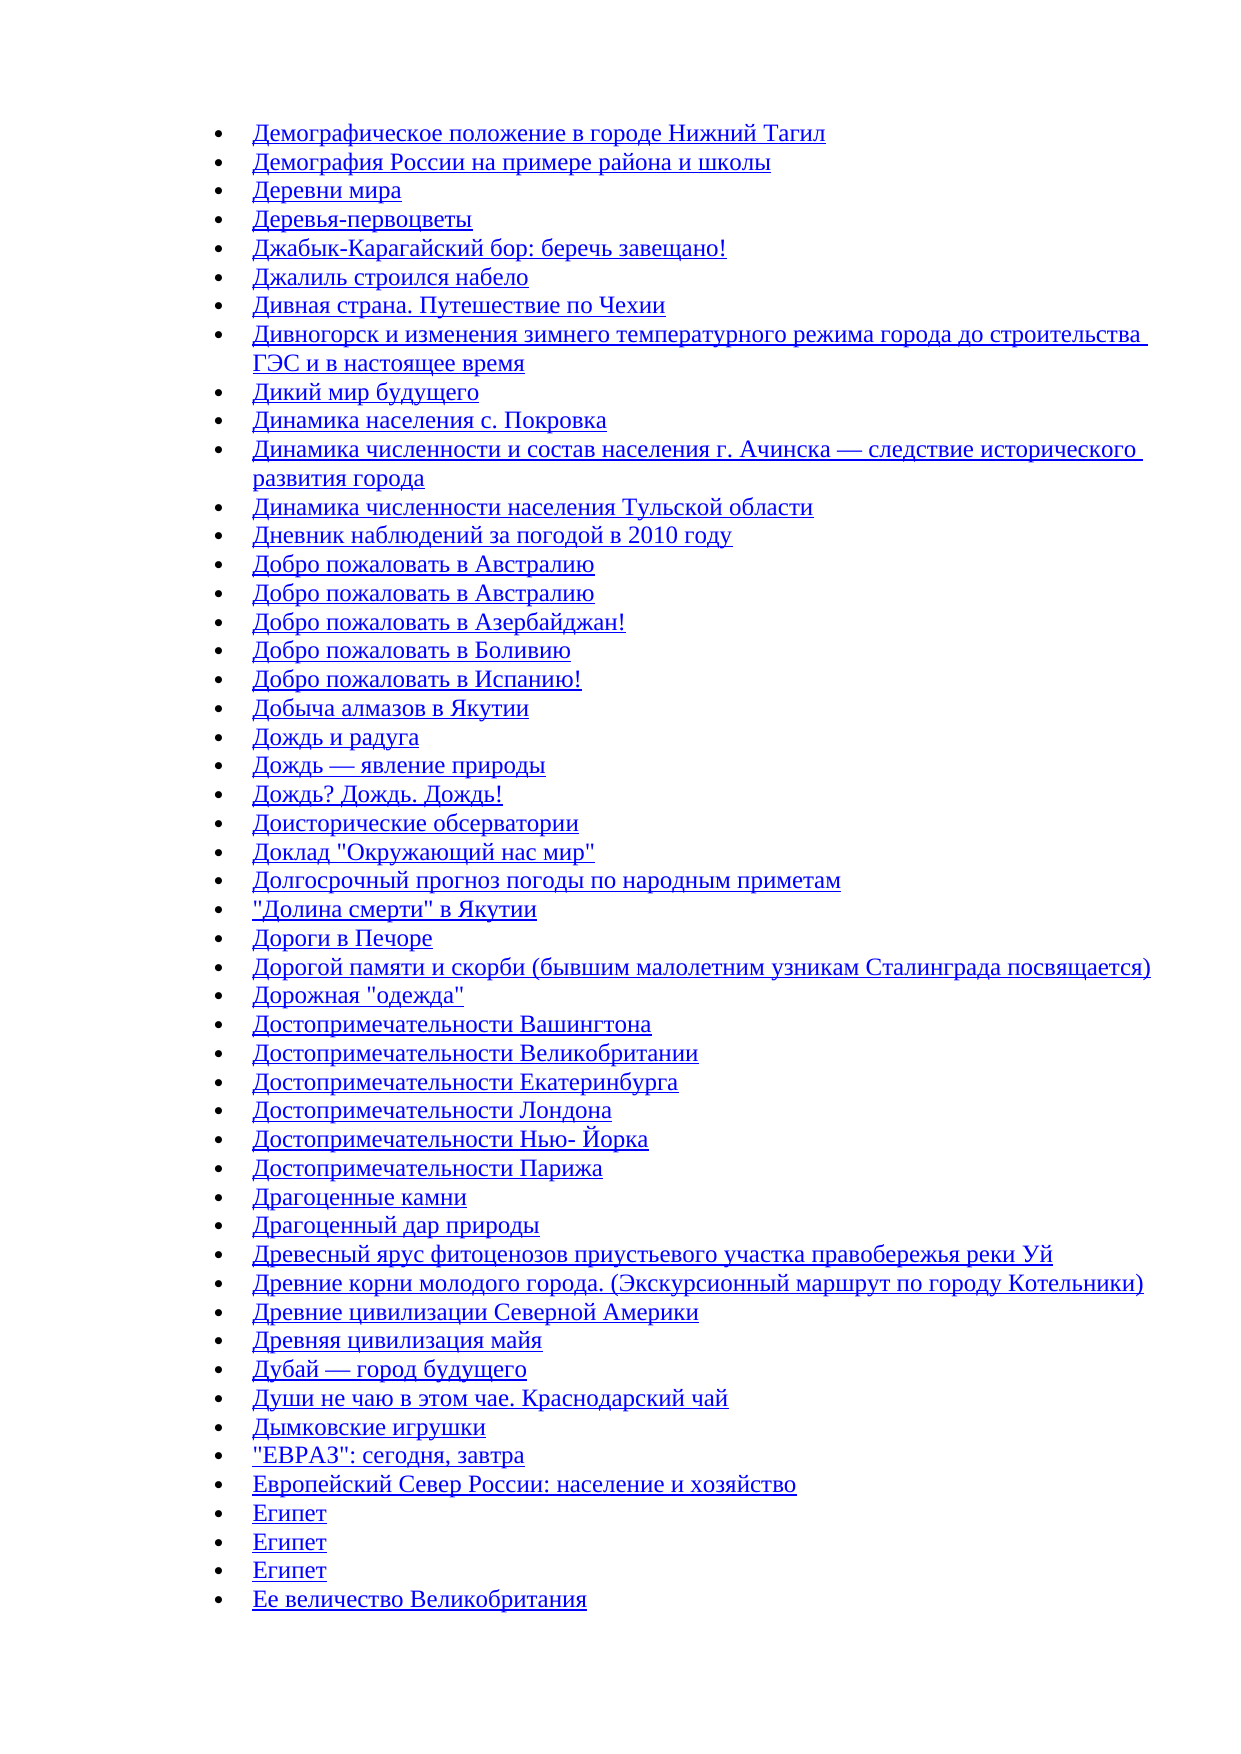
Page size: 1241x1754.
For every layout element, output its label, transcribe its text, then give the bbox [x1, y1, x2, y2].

list "Долина смерти" в Якутии [215, 894, 1152, 923]
list Древняя цивилизация майя [215, 1326, 1152, 1354]
list Древесный ярус фитоценозов приустьевого участка правобережья реки Уй [215, 1239, 1152, 1268]
list Дождь и радуга [215, 722, 1152, 751]
list Дневник наблюдений за погодой в 2010 году [215, 521, 1152, 549]
list Дивногорск и изменения зимнего температурного режима города до строительства ГЭС и в настоящее время [215, 319, 1152, 377]
list Добыча алмазов в Якутии [215, 693, 1152, 722]
list Деревья-первоцветы [215, 204, 1152, 233]
list Достопримечательности Екатеринбурга [215, 1067, 1152, 1096]
list Дымковские игрушки [215, 1412, 1152, 1441]
list Джалиль строился набело [215, 262, 1152, 291]
list Древние корни молодого города. (Экскурсионный маршрут по городу Котельники) [215, 1268, 1152, 1297]
list Драгоценные камни [215, 1182, 1152, 1211]
list Достопримечательности Нью- Йорка [215, 1124, 1152, 1153]
list Демография России на примере района и школы [215, 147, 1152, 176]
list Достопримечательности Вашингтона [215, 1009, 1152, 1038]
list Динамика численности и состав населения г. Ачинска — следствие исторического развития города [215, 434, 1152, 492]
list Дивная страна. Путешествие по Чехии [215, 291, 1152, 319]
list Достопримечательности Лондона [215, 1096, 1152, 1124]
list Драгоценный дар природы [215, 1211, 1152, 1239]
list Динамика численности населения Тульской области [215, 492, 1152, 521]
list Долгосрочный прогноз погоды по народным приметам [215, 866, 1152, 894]
list Достопримечательности Парижа [215, 1153, 1152, 1182]
list Дикий мир будущего [215, 377, 1152, 406]
list Динамика населения с. Покровка [215, 406, 1152, 434]
list Дорожная "одежда" [215, 981, 1152, 1009]
list "ЕВРАЗ": сегодня, завтра [215, 1441, 1152, 1469]
list Дубай — город будущего [215, 1354, 1152, 1383]
list Добро пожаловать в Австралию [215, 549, 1152, 578]
list Египет [215, 1498, 1152, 1527]
list Древние цивилизации Северной Америки [215, 1297, 1152, 1326]
list Добро пожаловать в Испанию! [215, 664, 1152, 693]
list Дороги в Печоре [215, 923, 1152, 952]
list Добро пожаловать в Австралию [215, 578, 1152, 607]
list Египет [215, 1527, 1152, 1556]
list Джабык-Карагайский бор: беречь завещано! [215, 233, 1152, 262]
list Доисторические обсерватории [215, 808, 1152, 837]
list Египет [215, 1556, 1152, 1584]
list Души не чаю в этом чае. Краснодарский чай [215, 1383, 1152, 1412]
list Доклад "Окружающий нас мир" [215, 837, 1152, 866]
list Добро пожаловать в Боливию [215, 636, 1152, 664]
list Европейский Север России: население и хозяйство [215, 1469, 1152, 1498]
list Дождь? Дождь. Дождь! [215, 779, 1152, 808]
list Ее величество Великобритания [215, 1584, 1152, 1613]
list Дождь — явление природы [215, 751, 1152, 779]
list Достопримечательности Великобритании [215, 1038, 1152, 1067]
list Деревни мира [215, 176, 1152, 204]
list Добро пожаловать в Азербайджан! [215, 607, 1152, 636]
list Дорогой памяти и скорби (бывшим малолетним узникам Сталинграда посвящается) [215, 952, 1152, 981]
list Демографическое положение в городе Нижний Тагил [215, 118, 1152, 147]
